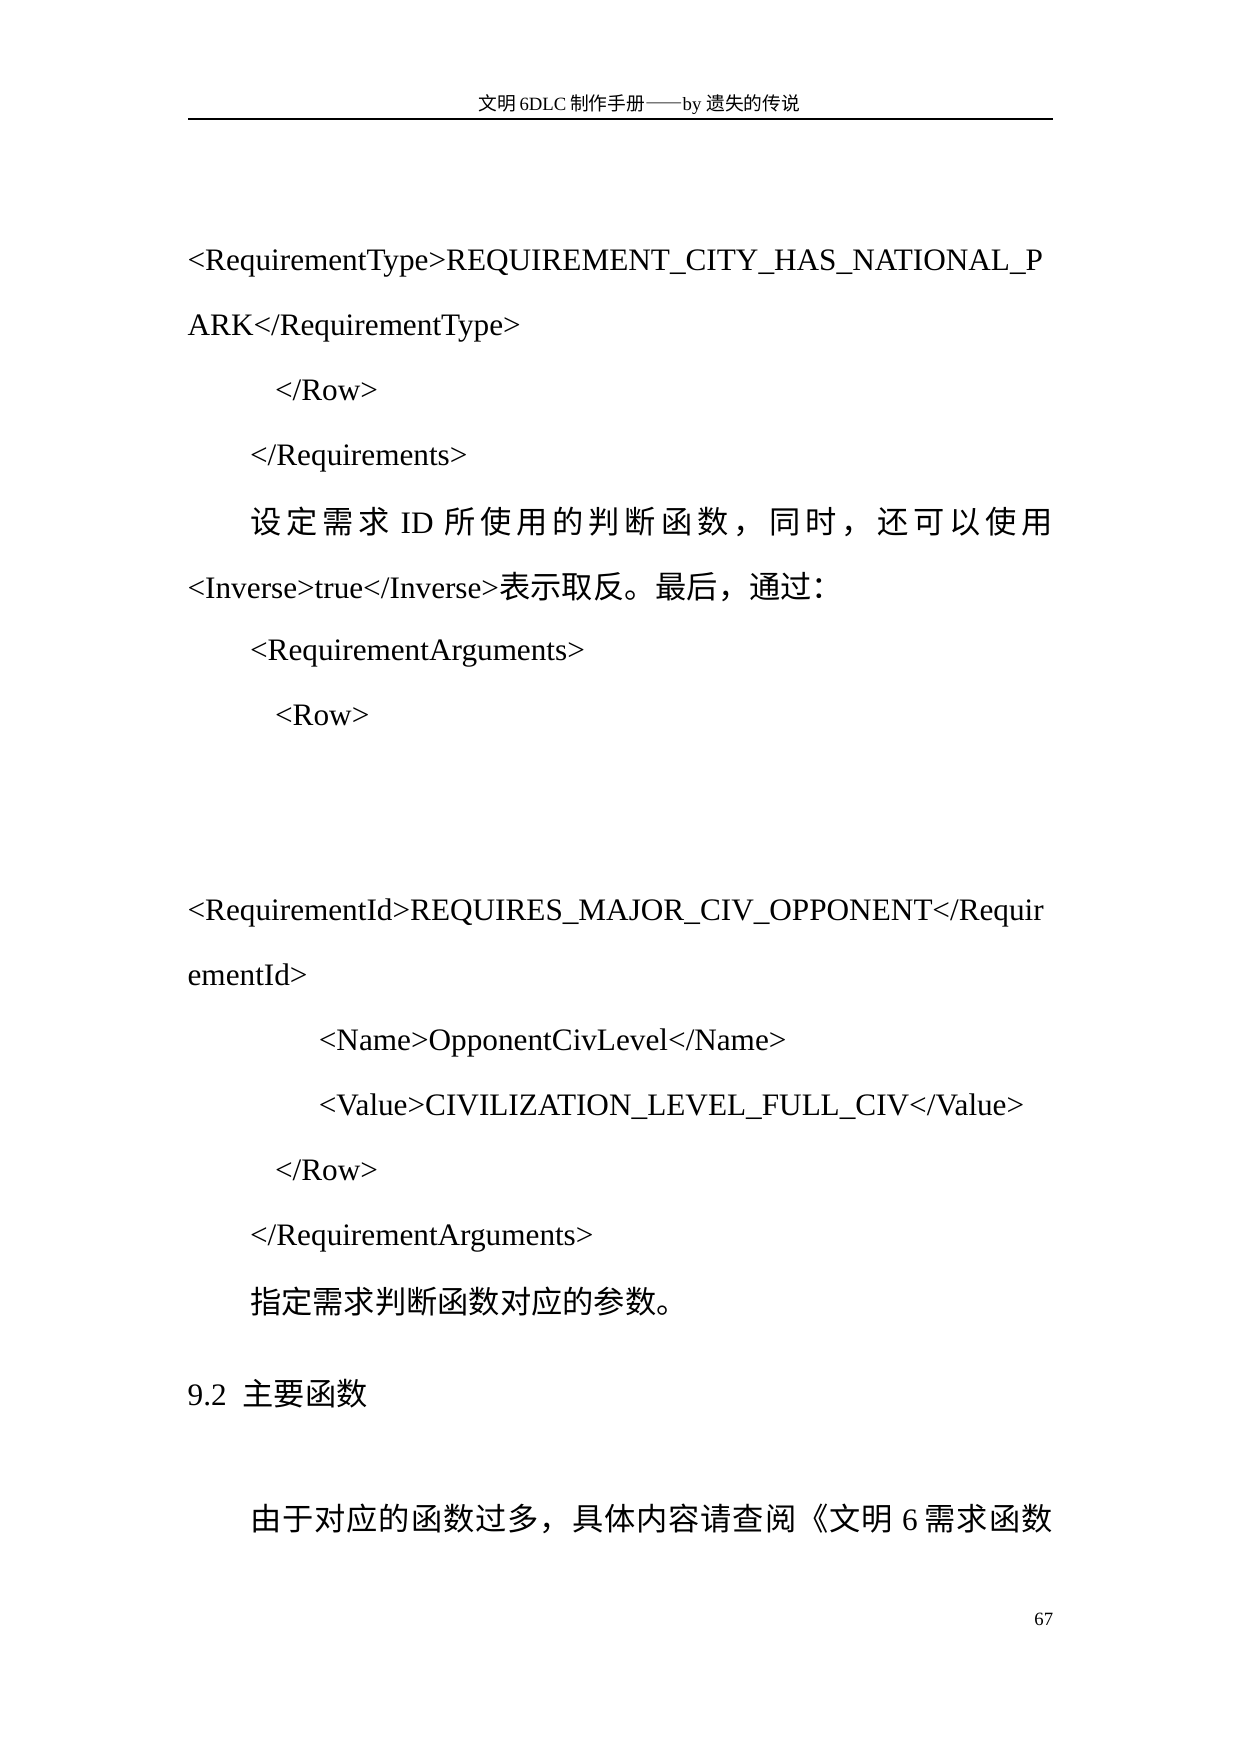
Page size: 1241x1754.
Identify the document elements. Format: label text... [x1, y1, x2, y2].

subtitle 9.2 主要函数 [187, 1359, 1053, 1424]
text </Row> [187, 357, 1053, 422]
text <RequirementId>REQUIRES_MAJOR_CIV_OPPONENT</RequirementId> [187, 747, 1053, 1007]
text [187, 1484, 1053, 1549]
text 设定需求ID所使用的判断函数，同时，还可以使用<Inverse>true</Inverse>表示取反。最后，通过： [187, 487, 1053, 617]
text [187, 162, 1053, 357]
text <RequirementArguments> [187, 617, 1053, 682]
text </Row> [187, 1137, 1053, 1202]
text <Value>CIVILIZATION_LEVEL_FULL_CIV</Value> [187, 1072, 1053, 1137]
text <Name>OpponentCivLevel</Name> [187, 1007, 1053, 1072]
text <Row> [187, 682, 1053, 747]
text </RequirementArguments> [187, 1202, 1053, 1267]
text 指定需求判断函数对应的参数。 [187, 1267, 1053, 1332]
text </Requirements> [187, 422, 1053, 487]
